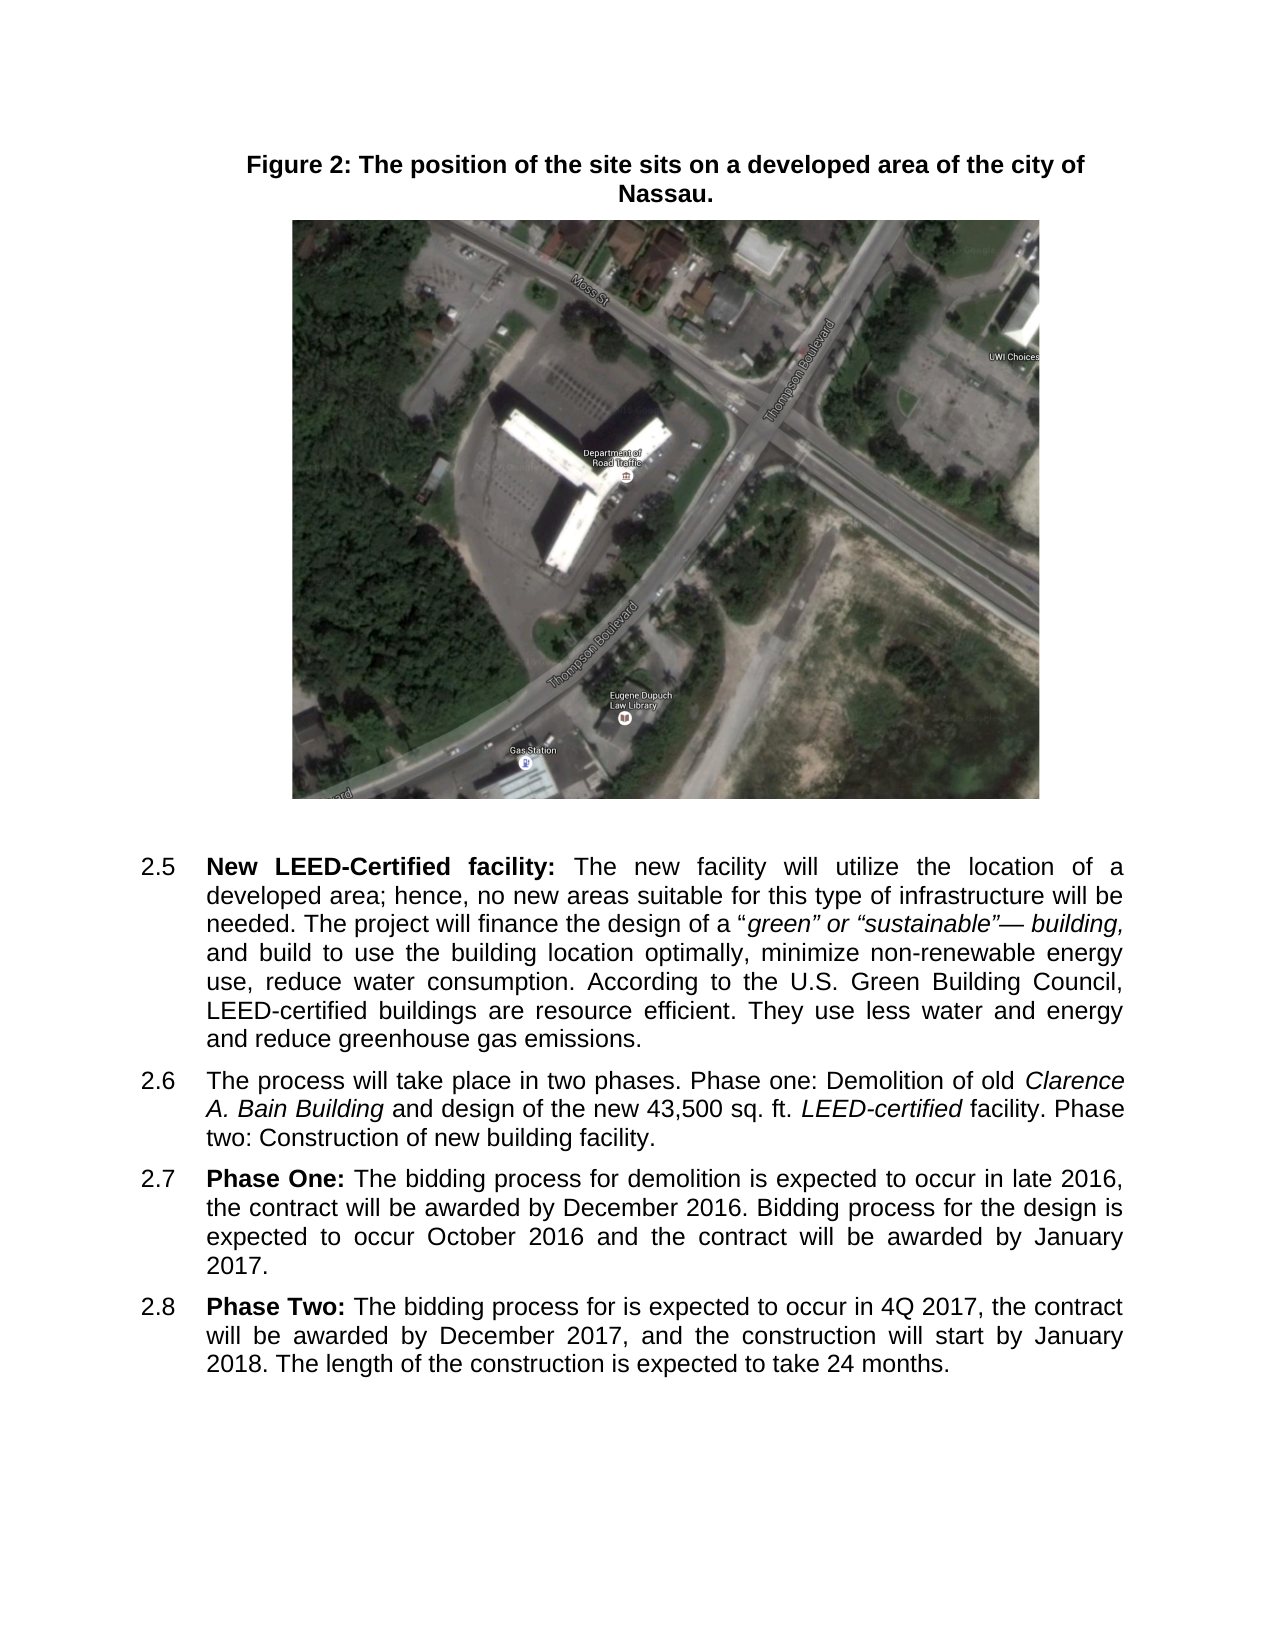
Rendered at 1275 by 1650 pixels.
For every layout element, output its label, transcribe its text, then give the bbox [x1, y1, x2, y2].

list Phase One: The bidding process for demolition is expected to occur in late 2016, the contract will be awarded by December 2016. Bidding process for the design is expected to occur October 2016 and the contract will be awarded by January 2017. [141, 1164, 1125, 1279]
list Figure 2: The position of the site sits on a developed area of the city of Nassau. [207, 150, 1125, 207]
picture [292, 220, 1040, 799]
list New LEED-Certified facility: The new facility will utilize the location of a developed area; hence, no new areas suitable for this type of infrastructure will be needed. The project will finance the design of a “green” or “sustainable”— building, and build to use the building location optimally, minimize non-renewable energy use, reduce water consumption. According to the U.S. Green Building Council, LEED-certified buildings are resource efficient. They use less water and energy and reduce greenhouse gas emissions. [141, 852, 1125, 1053]
list The process will take place in two phases. Phase one: Demolition of old Clarence A. Bain Building and design of the new 43,500 sq. ft. LEED-certified facility. Phase two: Construction of new building facility. [141, 1066, 1125, 1152]
list Phase Two: The bidding process for is expected to occur in 4Q 2017, the contract will be awarded by December 2017, and the construction will start by January 2018. The length of the construction is expected to take 24 months. [141, 1292, 1125, 1378]
